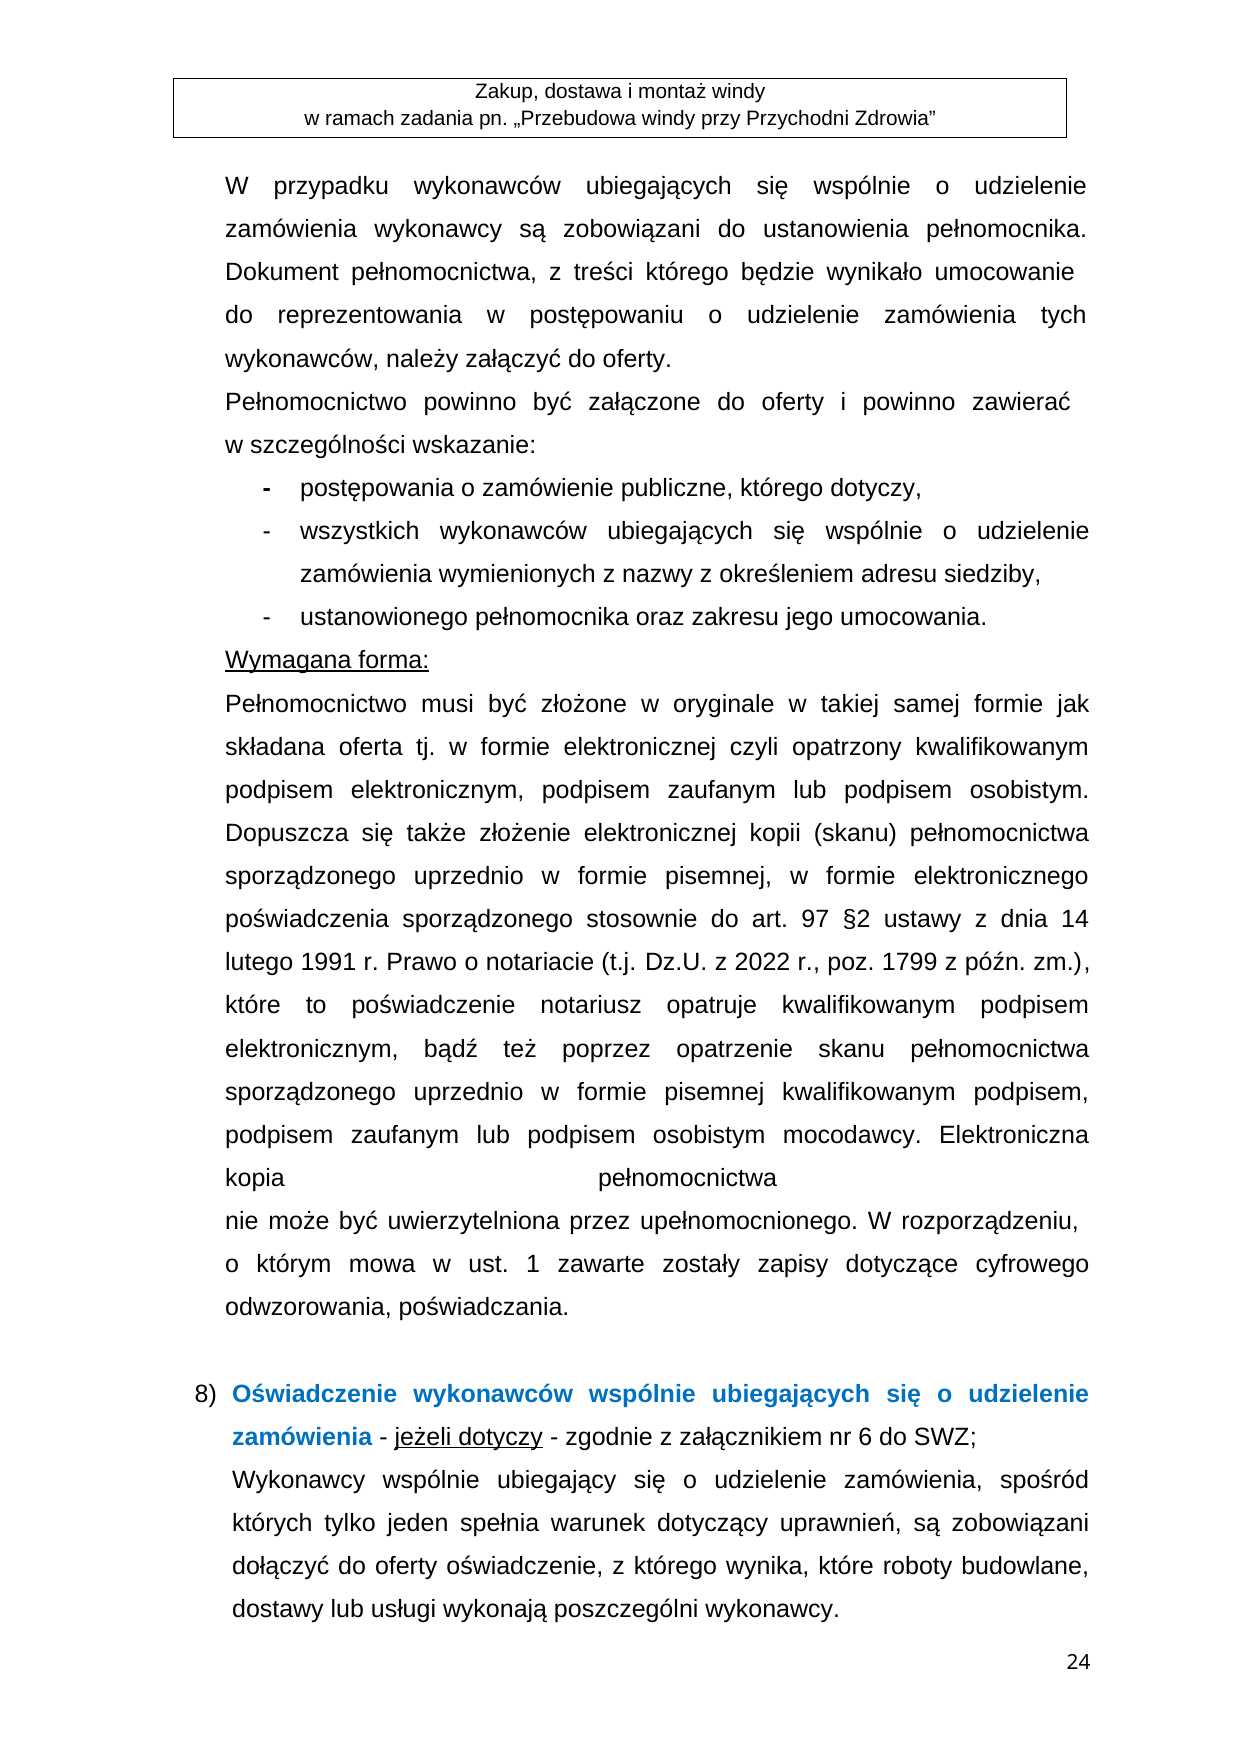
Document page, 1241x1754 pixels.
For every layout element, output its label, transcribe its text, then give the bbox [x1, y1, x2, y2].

list ustanowionego pełnomocnika oraz zakresu jego umocowania. [262, 602, 1090, 631]
text Pełnomocnictwo powinno być załączone do oferty i powinno zawierać w szczególności wskazanie: [225, 387, 1088, 458]
list Wykonawcy wspólnie ubiegający się o udzielenie zamówienia, spośród których tylko jeden spełnia warunek dotyczący uprawnień, są zobowiązani dołączyć do oferty oświadczenie, z którego wynika, które roboty budowlane, dostawy lub usługi wykonają poszczególni wykonawcy. [232, 1465, 1090, 1623]
text W przypadku wykonawców ubiegających się wspólnie o udzielenie zamówienia wykonawcy są zobowiązani do ustanowienia pełnomocnika. Dokument pełnomocnictwa, z treści którego będzie wynikało umocowanie do reprezentowania w postępowaniu o udzielenie zamówienia tych wykonawców, należy załączyć do oferty. [225, 171, 1088, 372]
text Wymagana forma: [225, 645, 1088, 674]
list postępowania o zamówienie publiczne, którego dotyczy, [262, 473, 1090, 502]
text Pełnomocnictwo musi być złożone w oryginale w takiej samej formie jak składana oferta tj. w formie elektronicznej czyli opatrzony kwalifikowanym podpisem elektronicznym, podpisem zaufanym lub podpisem osobistym. Dopuszcza się także złożenie elektronicznej kopii (skanu) pełnomocnictwa sporządzonego uprzednio w formie pisemnej, w formie elektronicznego poświadczenia sporządzonego stosownie do art. 97 §2 ustawy z dnia 14 lutego 1991 r. Prawo o notariacie (t.j. Dz.U. z 2022 r., poz. 1799 z późn. zm.), które to poświadczenie notariusz opatruje kwalifikowanym podpisem elektronicznym, bądź też poprzez opatrzenie skanu pełnomocnictwa sporządzonego uprzednio w formie pisemnej kwalifikowanym podpisem, podpisem zaufanym lub podpisem osobistym mocodawcy. Elektroniczna kopia pełnomocnictwa nie może być uwierzytelniona przez upełnomocnionego. W rozporządzeniu, o którym mowa w ust. 1 zawarte zostały zapisy dotyczące cyfrowego odwzorowania, poświadczania. [225, 688, 1090, 1321]
list Oświadczenie wykonawców wspólnie ubiegających się o udzielenie zamówienia - jeżeli dotyczy - zgodnie z załącznikiem nr 6 do SWZ; [194, 1378, 1090, 1450]
list wszystkich wykonawców ubiegających się wspólnie o udzielenie zamówienia wymienionych z nazwy z określeniem adresu siedziby, [262, 516, 1090, 588]
